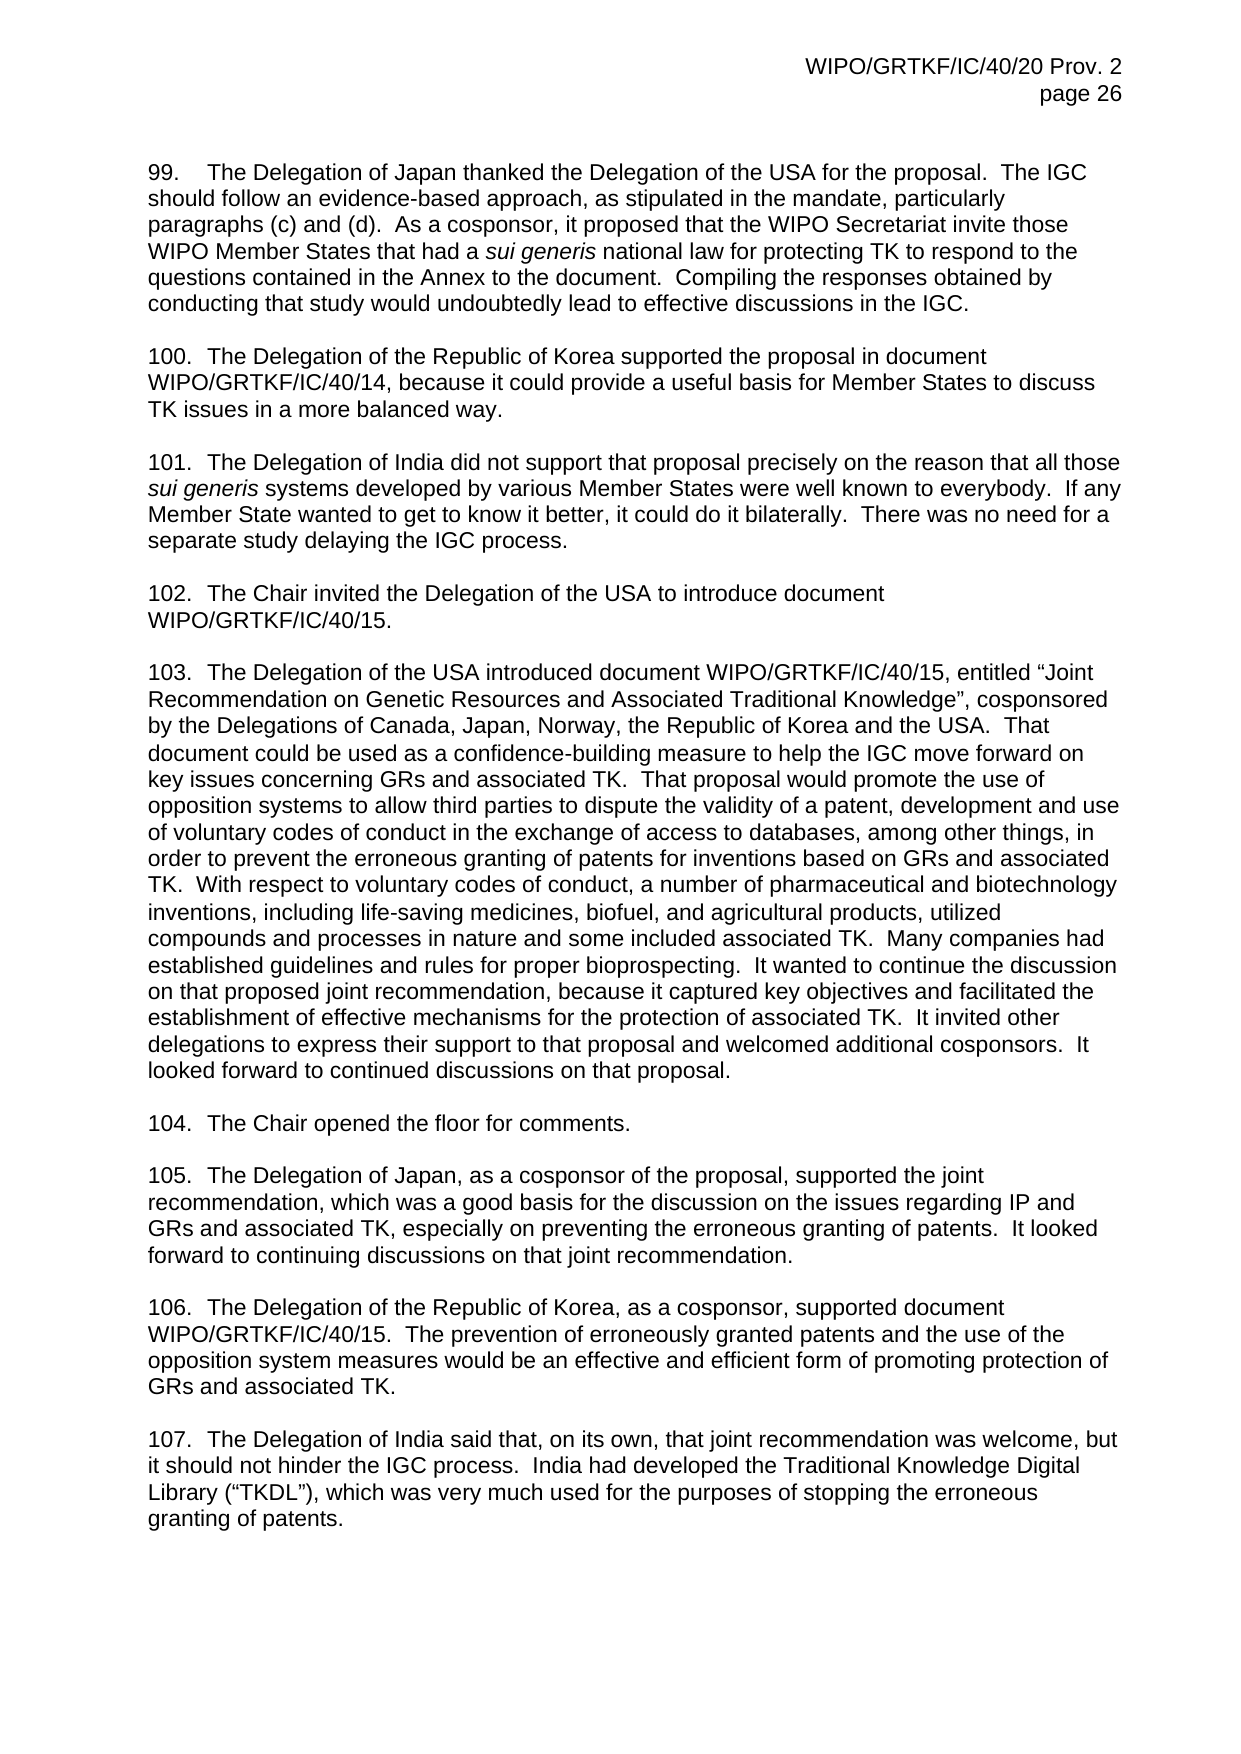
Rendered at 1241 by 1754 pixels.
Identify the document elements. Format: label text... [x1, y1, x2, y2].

list The Delegation of Japan thanked the Delegation of the USA for the proposal. The IGC should follow an evidence-based approach, as stipulated in the mandate, particularly paragraphs (c) and (d). As a cosponsor, it proposed that the WIPO Secretariat invite those WIPO Member States that had a sui generis national law for protecting TK to respond to the questions contained in the Annex to the document. Compiling the responses obtained by conducting that study would undoubtedly lead to effective discussions in the IGC. [148, 158, 1122, 317]
list The Delegation of India did not support that proposal precisely on the reason that all those sui generis systems developed by various Member States were well known to everybody. If any Member State wanted to get to know it better, it could do it bilaterally. There was no need for a separate study delaying the IGC process. [148, 448, 1122, 554]
list The Delegation of Japan, as a cosponsor of the proposal, supported the joint recommendation, which was a good basis for the discussion on the issues regarding IP and GRs and associated TK, especially on preventing the erroneous granting of patents. It looked forward to continuing discussions on that joint recommendation. [148, 1162, 1122, 1268]
list The Delegation of the Republic of Korea supported the proposal in document WIPO/GRTKF/IC/40/14, because it could provide a useful basis for Member States to discuss TK issues in a more balanced way. [148, 343, 1122, 422]
list The Chair invited the Delegation of the USA to introduce document WIPO/GRTKF/IC/40/15. [148, 580, 1122, 633]
list The Chair opened the floor for comments. [148, 1110, 1122, 1136]
list The Delegation of the Republic of Korea, as a cosponsor, supported document WIPO/GRTKF/IC/40/15. The prevention of erroneously granted patents and the use of the opposition system measures would be an effective and efficient form of promoting protection of GRs and associated TK. [148, 1294, 1122, 1400]
list The Delegation of the USA introduced document WIPO/GRTKF/IC/40/15, entitled “Joint Recommendation on Genetic Resources and Associated Traditional Knowledge”, cosponsored by the Delegations of Canada, Japan, Norway, the Republic of Korea and the USA. That document could be used as a confidence‑building measure to help the IGC move forward on key issues concerning GRs and associated TK. That proposal would promote the use of opposition systems to allow third parties to dispute the validity of a patent, development and use of voluntary codes of conduct in the exchange of access to databases, among other things, in order to prevent the erroneous granting of patents for inventions based on GRs and associated TK. With respect to voluntary codes of conduct, a number of pharmaceutical and biotechnology inventions, including life‑saving medicines, biofuel, and agricultural products, utilized compounds and processes in nature and some included associated TK. Many companies had established guidelines and rules for proper bioprospecting. It wanted to continue the discussion on that proposed joint recommendation, because it captured key objectives and facilitated the establishment of effective mechanisms for the protection of associated TK. It invited other delegations to express their support to that proposal and welcomed additional cosponsors. It looked forward to continued discussions on that proposal. [148, 659, 1122, 1083]
list The Delegation of India said that, on its own, that joint recommendation was welcome, but it should not hinder the IGC process. India had developed the Traditional Knowledge Digital Library (“TKDL”), which was very much used for the purposes of stopping the erroneous granting of patents. [148, 1426, 1122, 1531]
